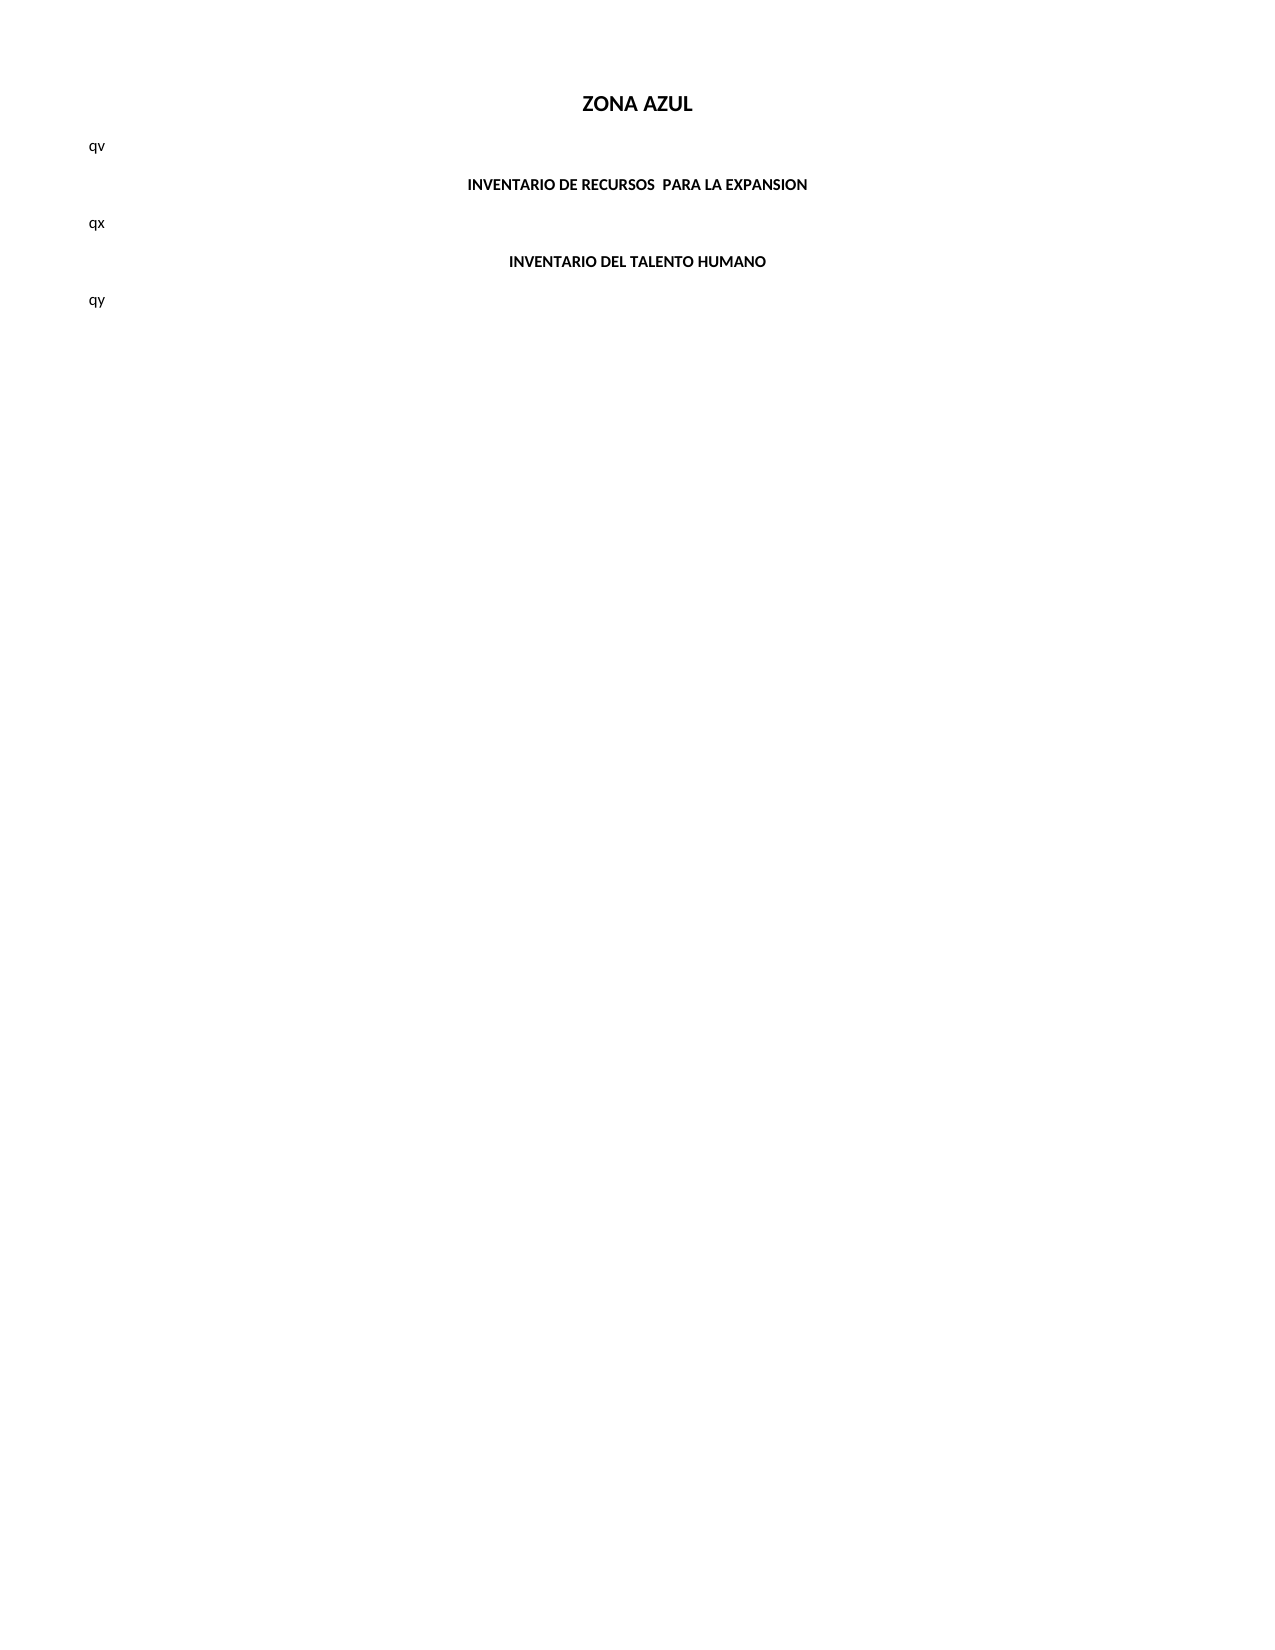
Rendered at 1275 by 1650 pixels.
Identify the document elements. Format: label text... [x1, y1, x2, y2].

text qy [89, 290, 1186, 310]
text qx [89, 213, 1186, 233]
text INVENTARIO DE RECURSOS PARA LA EXPANSION [89, 174, 1186, 194]
text INVENTARIO DEL TALENTO HUMANO [89, 251, 1186, 271]
text ZONA AZUL [89, 89, 1186, 117]
text qv [89, 136, 1186, 156]
